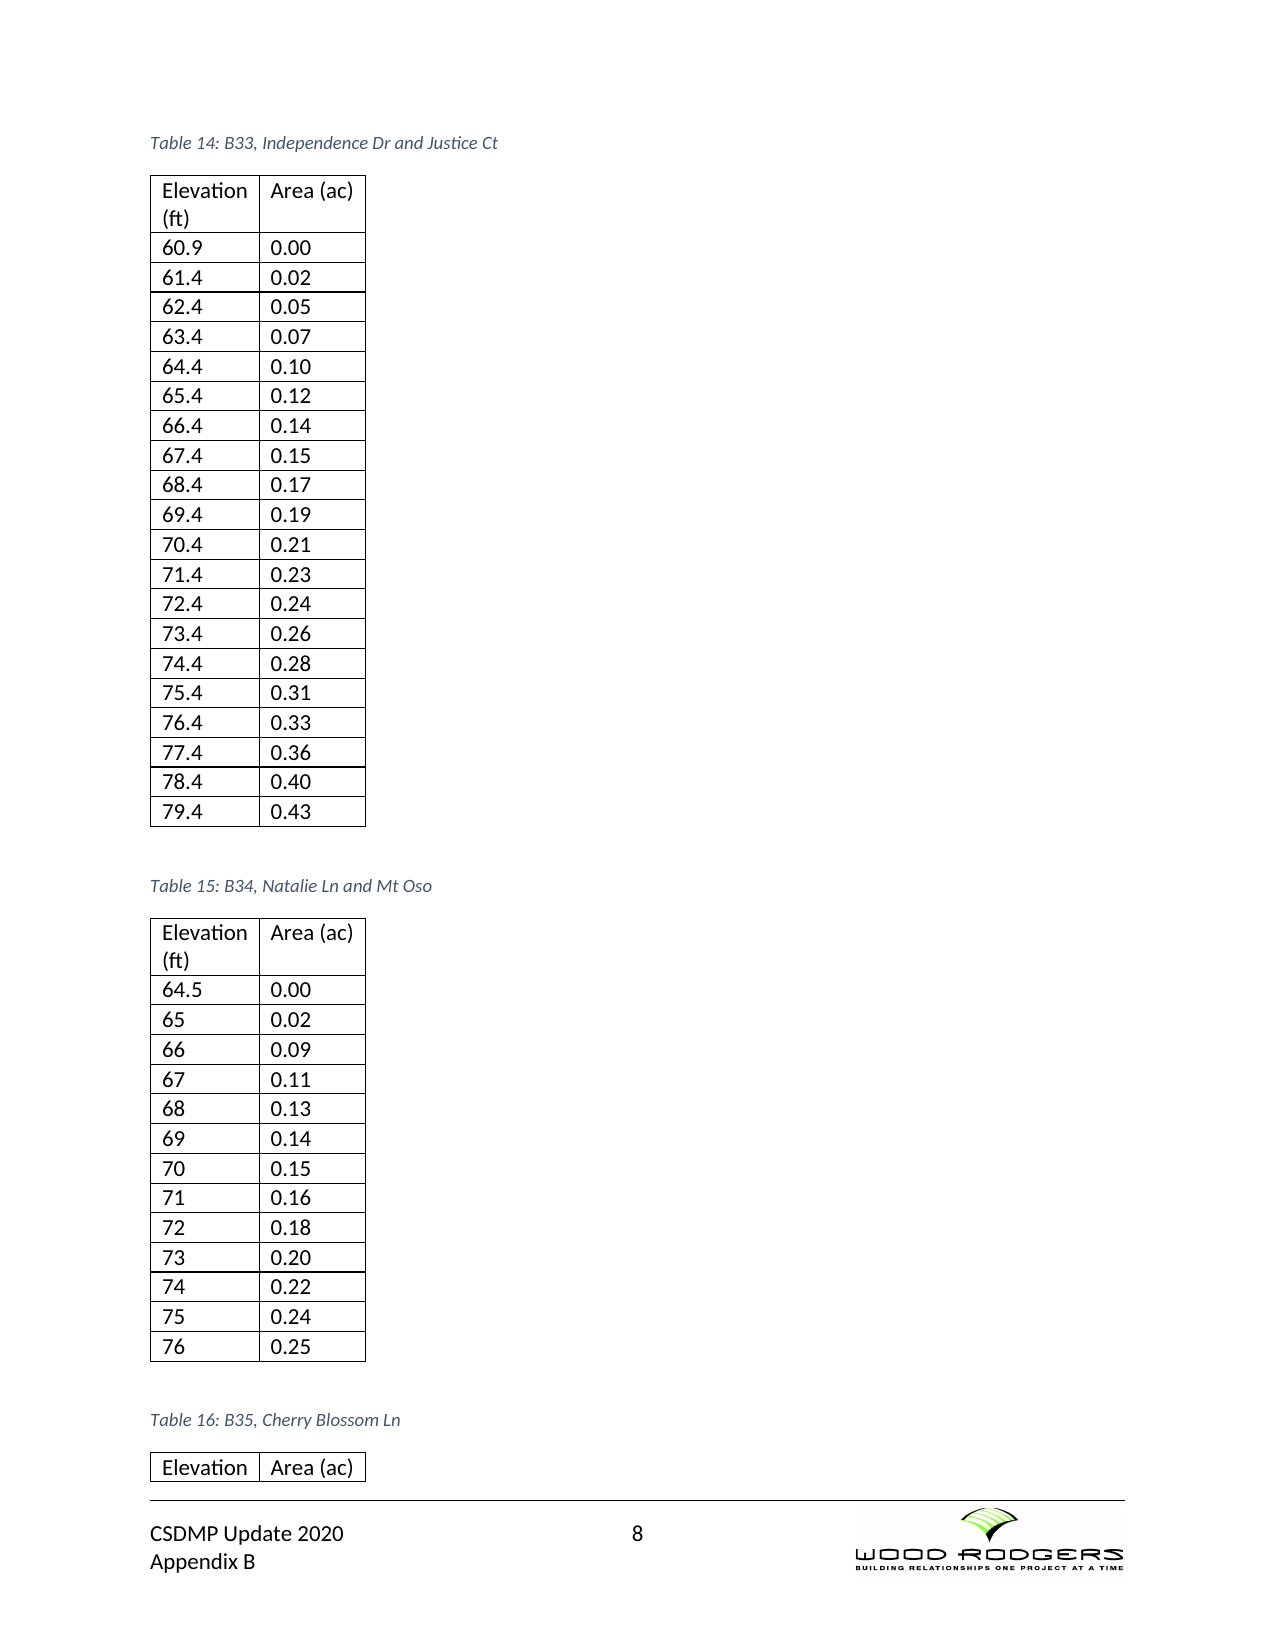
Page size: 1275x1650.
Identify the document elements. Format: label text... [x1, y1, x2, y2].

table_cell 0.11 [260, 1065, 365, 1093]
table_cell 0.02 [260, 263, 365, 291]
table_cell 65 [151, 1005, 259, 1034]
table_cell 77.4 [151, 738, 259, 766]
table_header Area (ac) [260, 1453, 365, 1481]
text Table 14: B33, Independence Dr and Justice Ct [150, 131, 1125, 154]
table_cell 64.5 [151, 976, 259, 1004]
table_cell 0.00 [260, 976, 365, 1004]
table_cell 61.4 [151, 263, 259, 291]
table_cell 0.21 [260, 530, 365, 559]
table_cell 0.24 [260, 589, 365, 618]
table_cell 0.00 [260, 233, 365, 262]
table_cell 66.4 [151, 411, 259, 440]
table_cell 0.19 [260, 500, 365, 529]
table_cell 0.16 [260, 1184, 365, 1212]
table_cell 0.22 [260, 1273, 365, 1301]
table_cell 68 [151, 1094, 259, 1123]
table_cell 75.4 [151, 679, 259, 707]
text Table 16: B35, Cherry Blossom Ln [150, 1408, 1125, 1431]
table_cell 79.4 [151, 797, 259, 826]
table_cell 0.15 [260, 1154, 365, 1182]
table_cell 0.15 [260, 441, 365, 469]
table_cell 0.12 [260, 382, 365, 410]
text Table 15: B34, Natalie Ln and Mt Oso [150, 874, 1125, 897]
table_cell 69.4 [151, 500, 259, 529]
table_cell 60.9 [151, 233, 259, 262]
table_cell 67 [151, 1065, 259, 1093]
table_cell 74 [151, 1273, 259, 1301]
table_cell 0.26 [260, 619, 365, 648]
table_cell 0.13 [260, 1094, 365, 1123]
table_cell 73 [151, 1243, 259, 1271]
table_cell 0.36 [260, 738, 365, 766]
table_cell 0.10 [260, 352, 365, 381]
table_cell 74.4 [151, 649, 259, 677]
table_cell 76 [151, 1332, 259, 1361]
table_cell 0.14 [260, 1124, 365, 1153]
table_cell 66 [151, 1035, 259, 1064]
table_cell 0.07 [260, 322, 365, 351]
table_cell 0.02 [260, 1005, 365, 1034]
table_cell 71.4 [151, 560, 259, 588]
table_cell 65.4 [151, 382, 259, 410]
table_cell 0.05 [260, 293, 365, 321]
table_cell 0.33 [260, 708, 365, 737]
table_cell 76.4 [151, 708, 259, 737]
table_cell 68.4 [151, 471, 259, 499]
table_cell 67.4 [151, 441, 259, 469]
table_cell 70.4 [151, 530, 259, 559]
table_header Elevation (ft) [151, 1453, 259, 1481]
table_cell 70 [151, 1154, 259, 1182]
table_cell 73.4 [151, 619, 259, 648]
table_cell 63.4 [151, 322, 259, 351]
table_header Elevation (ft) [151, 176, 259, 232]
table_cell 64.4 [151, 352, 259, 381]
table_cell 0.23 [260, 560, 365, 588]
picture [855, 1508, 1125, 1583]
table_cell 78.4 [151, 768, 259, 796]
table_cell 0.40 [260, 768, 365, 796]
table_cell 0.28 [260, 649, 365, 677]
table_cell 0.09 [260, 1035, 365, 1064]
table_cell 0.17 [260, 471, 365, 499]
table_cell 0.14 [260, 411, 365, 440]
table_cell 0.24 [260, 1302, 365, 1331]
table_cell 69 [151, 1124, 259, 1153]
table_cell 0.25 [260, 1332, 365, 1361]
table_cell 62.4 [151, 293, 259, 321]
table_cell 0.31 [260, 679, 365, 707]
table_header Area (ac) [260, 919, 365, 974]
table_header Area (ac) [260, 176, 365, 232]
table_cell 0.43 [260, 797, 365, 826]
table_cell 71 [151, 1184, 259, 1212]
table_cell 72 [151, 1213, 259, 1242]
table_cell 0.20 [260, 1243, 365, 1271]
table_cell 72.4 [151, 589, 259, 618]
table_header Elevation (ft) [151, 919, 259, 974]
table_cell 75 [151, 1302, 259, 1331]
table_cell 0.18 [260, 1213, 365, 1242]
